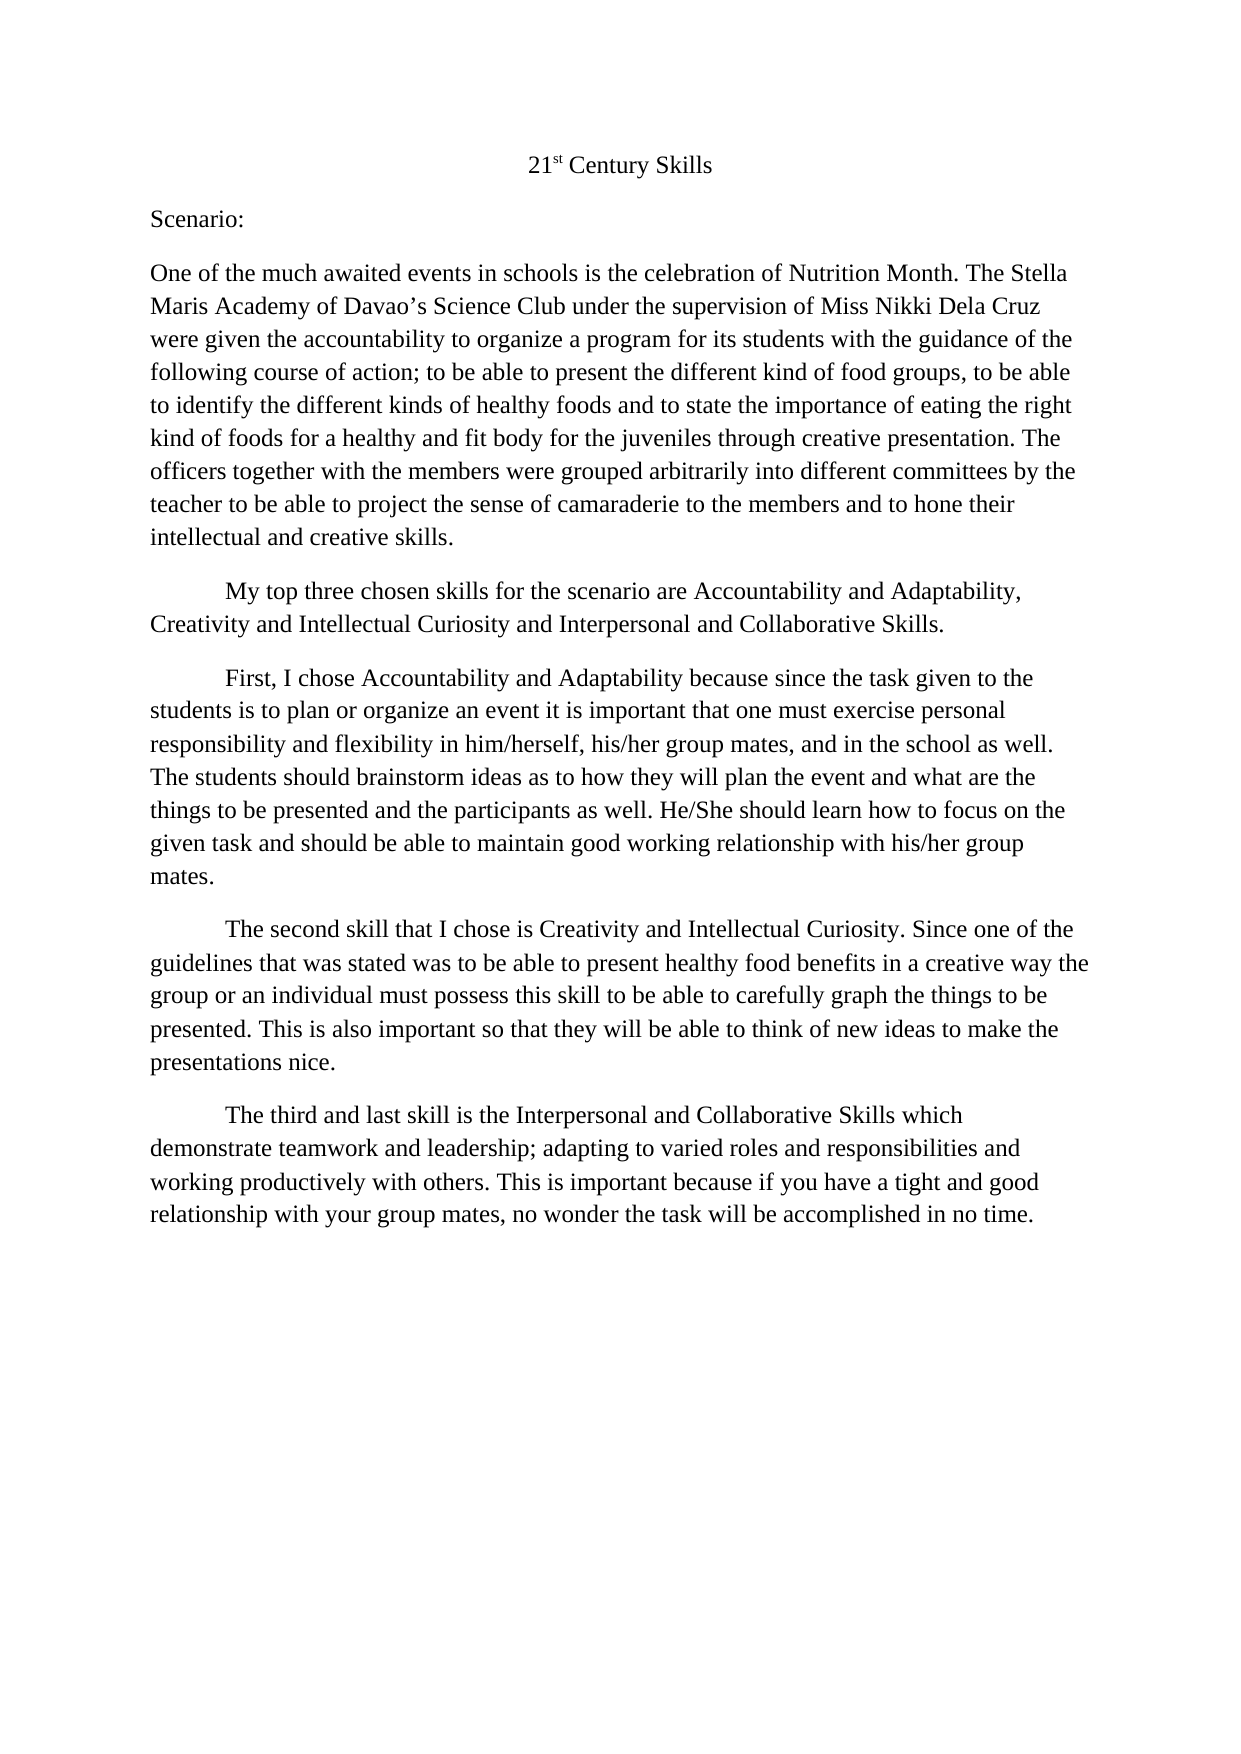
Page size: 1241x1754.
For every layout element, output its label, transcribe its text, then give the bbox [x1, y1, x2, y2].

text Scenario: [150, 204, 1090, 233]
text The second skill that I chose is Creativity and Intellectual Curiosity. Since one of the guidelines that was stated was to be able to present healthy food benefits in a creative way the group or an individual must possess this skill to be able to carefully graph the things to be presented. This is also important so that they will be able to think of new ideas to make the presentations nice. [150, 914, 1090, 1075]
text One of the much awaited events in schools is the celebration of Nutrition Month. The Stella Maris Academy of Davao’s Science Club under the supervision of Miss Nikki Dela Cruz were given the accountability to organize a program for its students with the guidance of the following course of action; to be able to present the different kind of food groups, to be able to identify the different kinds of healthy foods and to state the importance of eating the right kind of foods for a healthy and fit body for the juveniles through creative presentation. The officers together with the members were grouped arbitrarily into different committees by the teacher to be able to project the sense of camaraderie to the members and to hone their intellectual and creative skills. [150, 258, 1090, 551]
text The third and last skill is the Interpersonal and Collaborative Skills which demonstrate teamwork and leadership; adapting to varied roles and responsibilities and working productively with others. This is important because if you have a tight and good relationship with your group mates, no wonder the task will be accomplished in no time. [150, 1101, 1090, 1228]
text First, I chose Accountability and Adaptability because since the task given to the students is to plan or organize an event it is important that one must exercise personal responsibility and flexibility in him/herself, his/her group mates, and in the school as well. The students should brainstorm ideas as to how they will plan the event and what are the things to be presented and the participants as well. He/She should learn how to focus on the given task and should be able to maintain good working relationship with his/her group mates. [150, 663, 1090, 889]
text 21st Century Skills [150, 150, 1090, 179]
text My top three chosen skills for the scenario are Accountability and Adaptability, Creativity and Intellectual Curiosity and Interpersonal and Collaborative Skills. [150, 576, 1090, 637]
